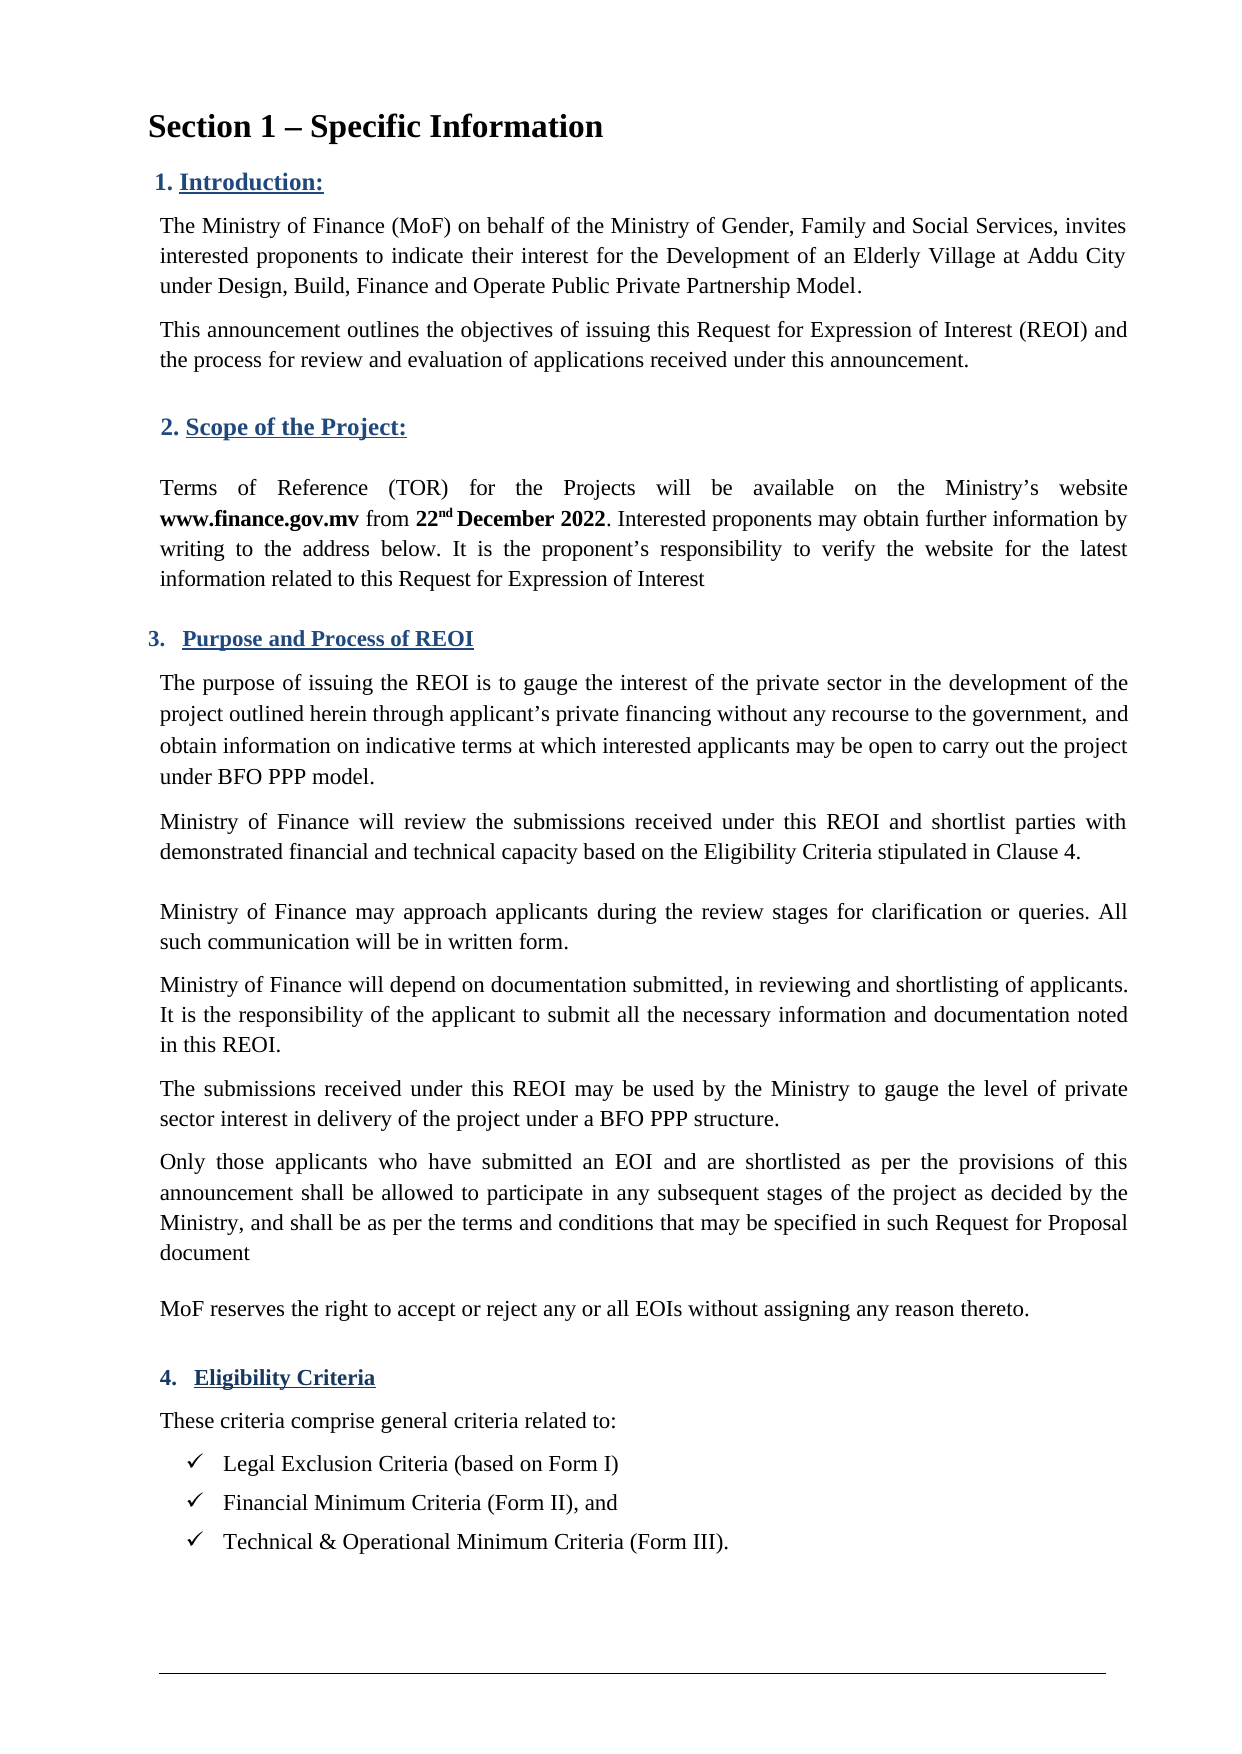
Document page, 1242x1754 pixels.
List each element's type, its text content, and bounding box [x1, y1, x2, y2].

text Ministry of Finance may approach applicants during the review stages for clarification or queries. All such communication will be in written form. [159, 898, 1128, 954]
text 2. Scope of the Project: [148, 412, 1135, 441]
text This announcement outlines the objectives of issuing this Request for Expression of Interest (REOI) and the process for review and evaluation of applications received under this announcement. [159, 316, 1128, 372]
subtitle Section 1 – Specific Information [148, 106, 1135, 144]
text The Ministry of Finance (MoF) on behalf of the Ministry of Gender, Family and Social Services, invites interested proponents to indicate their interest for the Development of an Elderly Village at Addu City under Design, Build, Finance and Operate Public Private Partnership Model. [159, 212, 1128, 298]
text The submissions received under this REOI may be used by the Ministry to gauge the level of private sector interest in delivery of the project under a BFO PPP structure. [159, 1075, 1128, 1131]
list Legal Exclusion Criteria (based on Form I) [185, 1450, 1135, 1476]
text MoF reserves the right to accept or reject any or all EOIs without assigning any reason thereto. [159, 1296, 1135, 1322]
text The purpose of issuing the REOI is to gauge the interest of the private sector in the development of the project outlined herein through applicant’s private financing without any recourse to the government, and obtain information on indicative terms at which interested applicants may be open to carry out the project under BFO PPP model. [159, 668, 1128, 789]
text These criteria comprise general criteria related to: [159, 1407, 1135, 1433]
text Only those applicants who have submitted an EOI and are shortlisted as per the provisions of this announcement shall be allowed to participate in any subsequent stages of the project as decided by the Ministry, and shall be as per the terms and conditions that may be specified in such Request for Proposal document [159, 1148, 1128, 1265]
list Technical & Operational Minimum Criteria (Form III). [185, 1528, 1135, 1555]
text 4. Eligibility Criteria [159, 1364, 1135, 1390]
text Ministry of Finance will review the submissions received under this REOI and shortlist parties with demonstrated financial and technical capacity based on the Eligibility Criteria stipulated in Clause 4. [159, 808, 1128, 864]
text Ministry of Finance will depend on documentation submitted, in reviewing and shortlisting of applicants. It is the responsibility of the applicant to submit all the necessary information and documentation noted in this REOI. [159, 971, 1128, 1058]
text Terms of Reference (TOR) for the Projects will be available on the Ministry’s website www.finance.gov.mv from 22nd December 2022. Interested proponents may obtain further information by writing to the address below. It is the proponent’s responsibility to verify the website for the latest information related to this Request for Expression of Interest [159, 474, 1128, 591]
list Financial Minimum Criteria (Form II), and [185, 1489, 1135, 1516]
text 1. Introduction: [148, 167, 1135, 196]
text 3. Purpose and Process of REOI [148, 625, 1135, 652]
